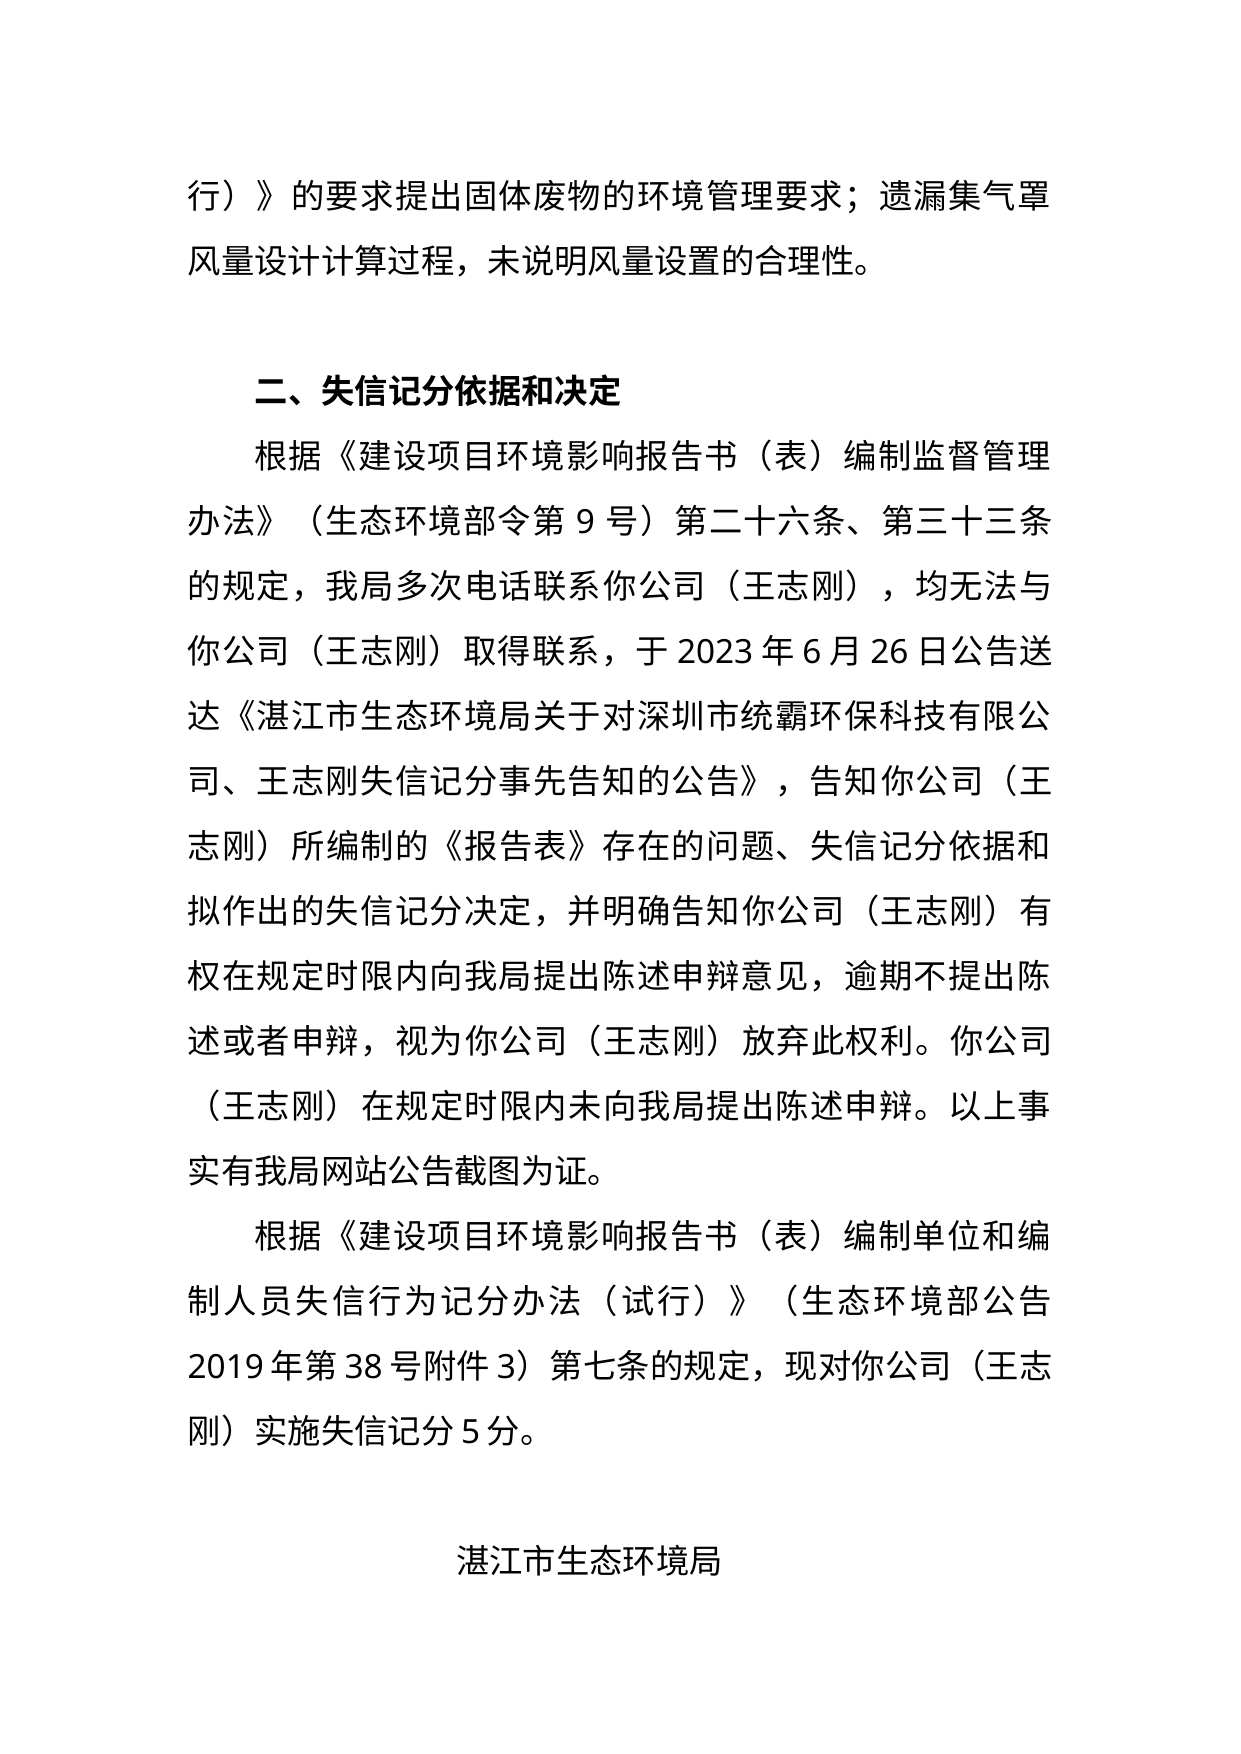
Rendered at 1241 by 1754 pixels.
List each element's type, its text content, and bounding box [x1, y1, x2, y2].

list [187, 162, 1053, 292]
text 根据《建设项目环境影响报告书（表）编制单位和编制人员失信行为记分办法（试行）》（生态环境部公告2019年第38号附件3）第七条的规定，现对你公司（王志刚）实施失信记分5分。 [187, 1202, 1053, 1462]
text 湛江市生态环境局 [187, 1527, 1053, 1592]
list 失信记分依据和决定 [187, 357, 1053, 422]
list 根据《建设项目环境影响报告书（表）编制监督管理办法》（生态环境部令第 9 号）第二十六条、第三十三条的规定，我局多次电话联系你公司（王志刚），均无法与你公司（王志刚）取得联系，于2023年6月26日公告送达《湛江市生态环境局关于对深圳市统霸环保科技有限公司、王志刚失信记分事先告知的公告》，告知你公司（王志刚）所编制的《报告表》存在的问题、失信记分依据和拟作出的失信记分决定，并明确告知你公司（王志刚）有权在规定时限内向我局提出陈述申辩意见，逾期不提出陈述或者申辩，视为你公司（王志刚）放弃此权利。你公司（王志刚）在规定时限内未向我局提出陈述申辩。以上事实有我局网站公告截图为证。 [187, 422, 1053, 1202]
